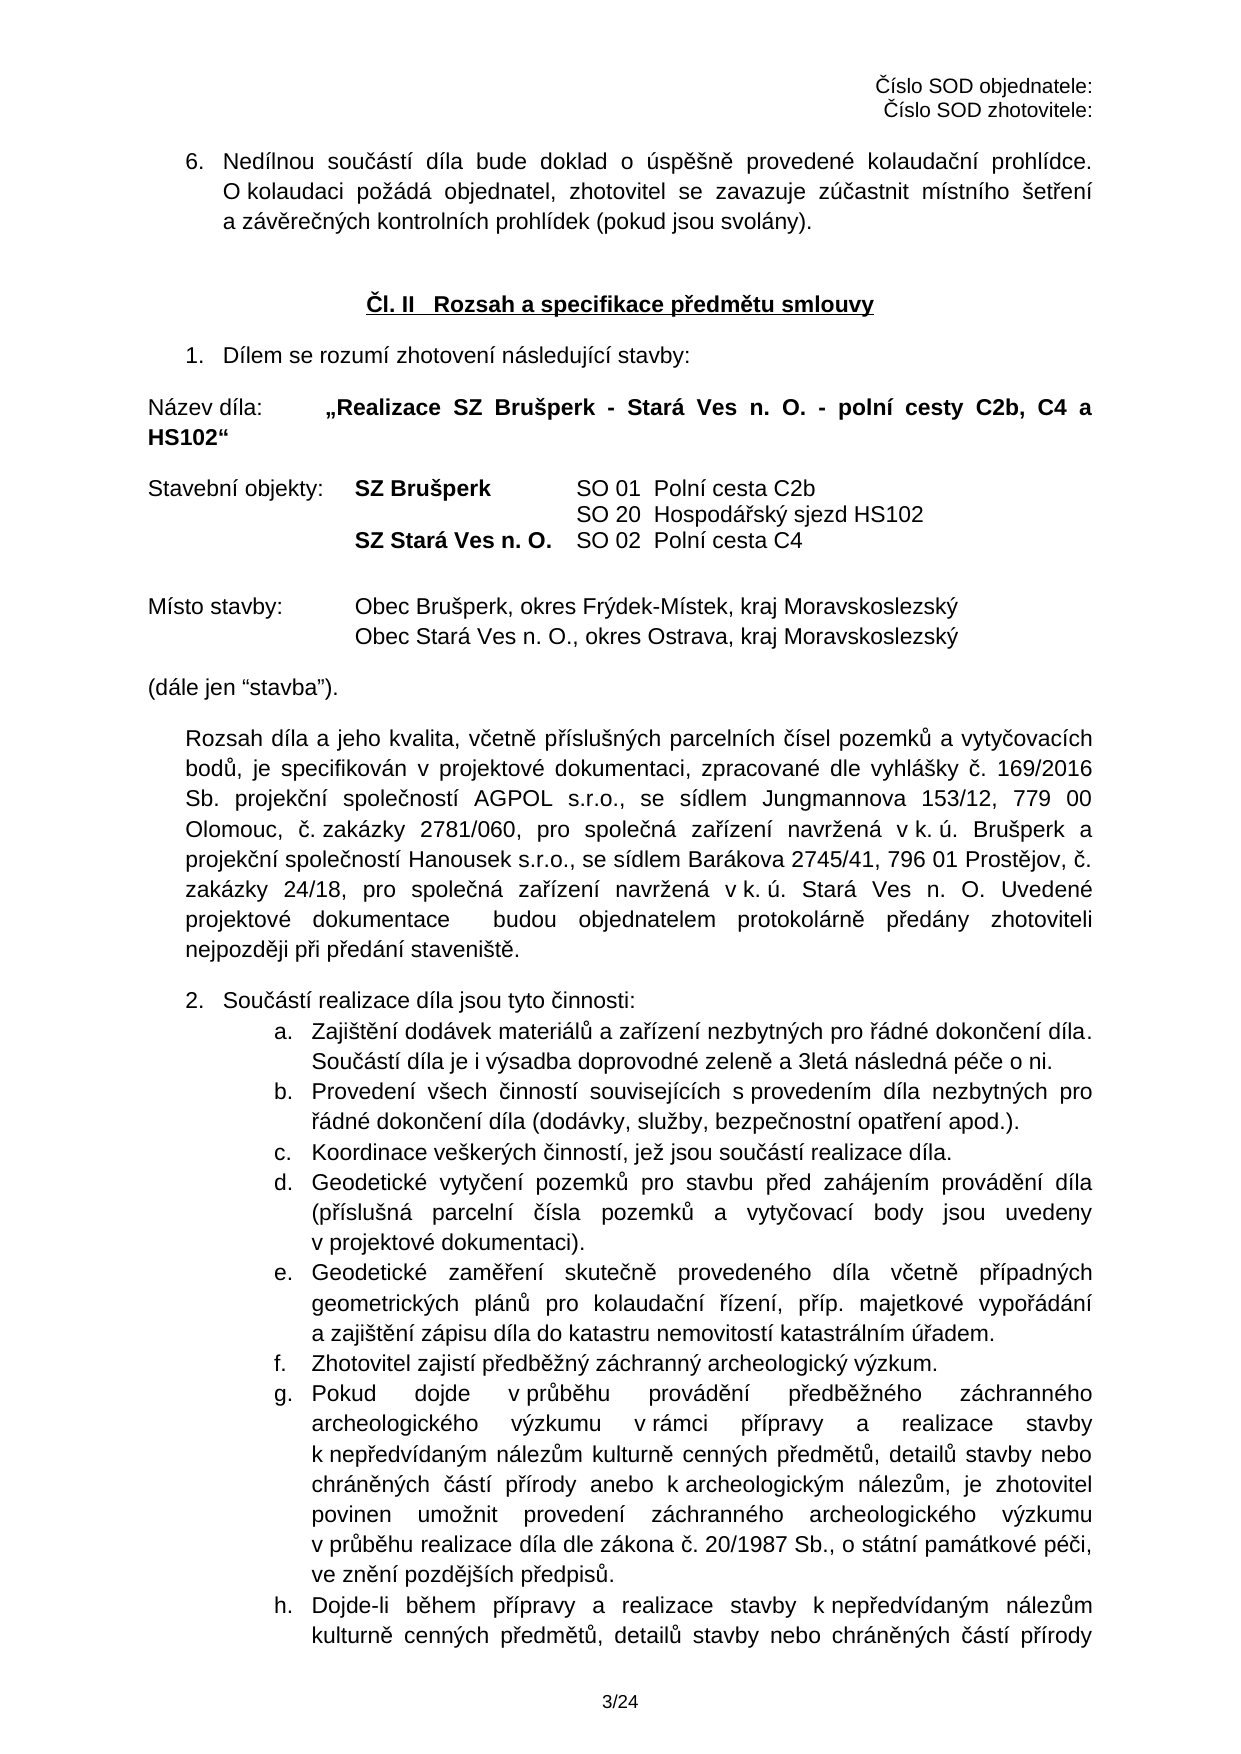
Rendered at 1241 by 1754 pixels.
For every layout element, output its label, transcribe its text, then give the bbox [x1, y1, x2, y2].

list Zajištění dodávek materiálů a zařízení nezbytných pro řádné dokončení díla. Součástí díla je i výsadba doprovodné zeleně a 3letá následná péče o ni. [274, 1018, 1092, 1074]
list Provedení všech činností souvisejících s provedením díla nezbytných pro řádné dokončení díla (dodávky, služby, bezpečnostní opatření apod.). [274, 1078, 1092, 1134]
text SZ Stará Ves n. O. SO 02 Polní cesta C4 [148, 527, 1092, 554]
text Obec Stará Ves n. O., okres Ostrava, kraj Moravskoslezský [221, 623, 1092, 649]
text Název díla: „Realizace SZ Brušperk - Stará Ves n. O. - polní cesty C2b, C4 a HS102“ [148, 393, 1092, 450]
text Čl. II Rozsah a specifikace předmětu smlouvy [148, 291, 1092, 318]
text Rozsah díla a jeho kvalita, včetně příslušných parcelních čísel pozemků a vytyčovacích bodů, je specifikován v projektové dokumentaci, zpracované dle vyhlášky č. 169/2016 Sb. projekční společností AGPOL s.r.o., se sídlem Jungmannova 153/12, 779 00 Olomouc, č. zakázky 2781/060, pro společná zařízení navržená v k. ú. Brušperk a projekční společností Hanousek s.r.o., se sídlem Barákova 2745/41, 796 01 Prostějov, č. zakázky 24/18, pro společná zařízení navržená v k. ú. Stará Ves n. O. Uvedené projektové dokumentace budou objednatelem protokolárně předány zhotoviteli nejpozději při předání staveniště. [185, 725, 1092, 963]
list Geodetické zaměření skutečně provedeného díla včetně případných geometrických plánů pro kolaudační řízení, příp. majetkové vypořádání a zajištění zápisu díla do katastru nemovitostí katastrálním úřadem. [274, 1259, 1092, 1346]
list Nedílnou součástí díla bude doklad o úspěšně provedené kolaudační prohlídce. O kolaudaci požádá objednatel, zhotovitel se zavazuje zúčastnit místního šetření a závěrečných kontrolních prohlídek (pokud jsou svolány). [185, 148, 1092, 234]
list Zhotovitel zajistí předběžný záchranný archeologický výzkum. [274, 1350, 1092, 1376]
list Dílem se rozumí zhotovení následující stavby: [185, 342, 1092, 369]
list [274, 1592, 1092, 1648]
list Koordinace veškerých činností, jež jsou součástí realizace díla. [274, 1138, 1092, 1165]
list Geodetické vytyčení pozemků pro stavbu před zahájením provádění díla (příslušná parcelní čísla pozemků a vytyčovací body jsou uvedeny v projektové dokumentaci). [274, 1169, 1092, 1255]
list Součástí realizace díla jsou tyto činnosti: [185, 987, 1092, 1014]
list Pokud dojde v průběhu provádění předběžného záchranného archeologického výzkumu v rámci přípravy a realizace stavby k nepředvídaným nálezům kulturně cenných předmětů, detailů stavby nebo chráněných částí přírody anebo k archeologickým nálezům, je zhotovitel povinen umožnit provedení záchranného archeologického výzkumu v průběhu realizace díla dle zákona č. 20/1987 Sb., o státní památkové péči, ve znění pozdějších předpisů. [274, 1380, 1092, 1588]
text (dále jen “stavba”). [148, 674, 1092, 700]
text SO 20 Hospodářský sjezd HS102 [148, 501, 1092, 527]
text Místo stavby: Obec Brušperk, okres Frýdek-Místek, kraj Moravskoslezský [148, 593, 1092, 619]
text Stavební objekty: SZ Brušperk SO 01 Polní cesta C2b [148, 475, 1092, 501]
